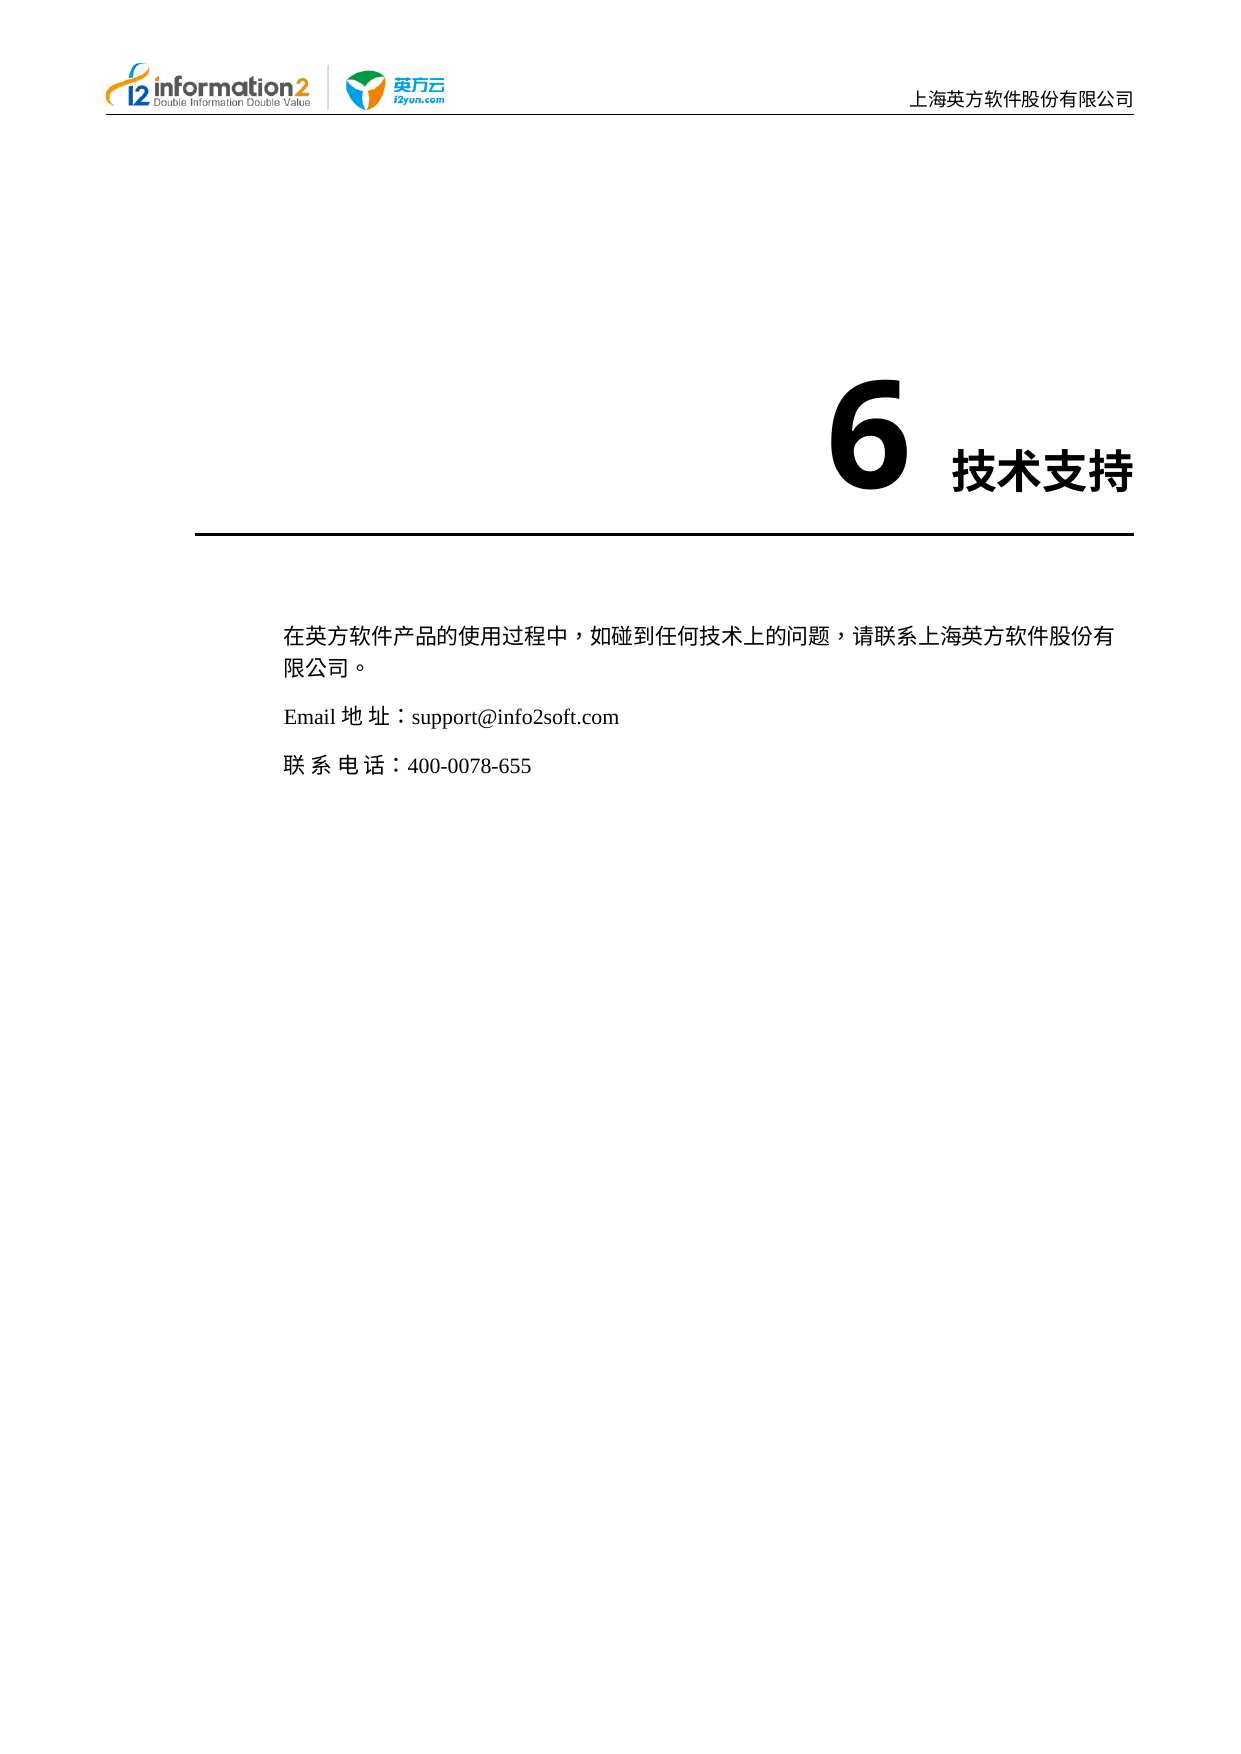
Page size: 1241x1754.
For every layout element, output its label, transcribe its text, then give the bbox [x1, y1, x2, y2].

text 在英方软件产品的使用过程中，如碰到任何技术上的问题，请联系上海英方软件股份有限公司。 [283, 619, 1134, 683]
text 联 系 电 话：400-0078-655 [283, 748, 1134, 779]
picture [433, 85, 444, 90]
text Email 地 址：support@info2soft.com [283, 699, 1134, 731]
text 技术支持 [195, 329, 1134, 533]
picture [105, 52, 444, 110]
